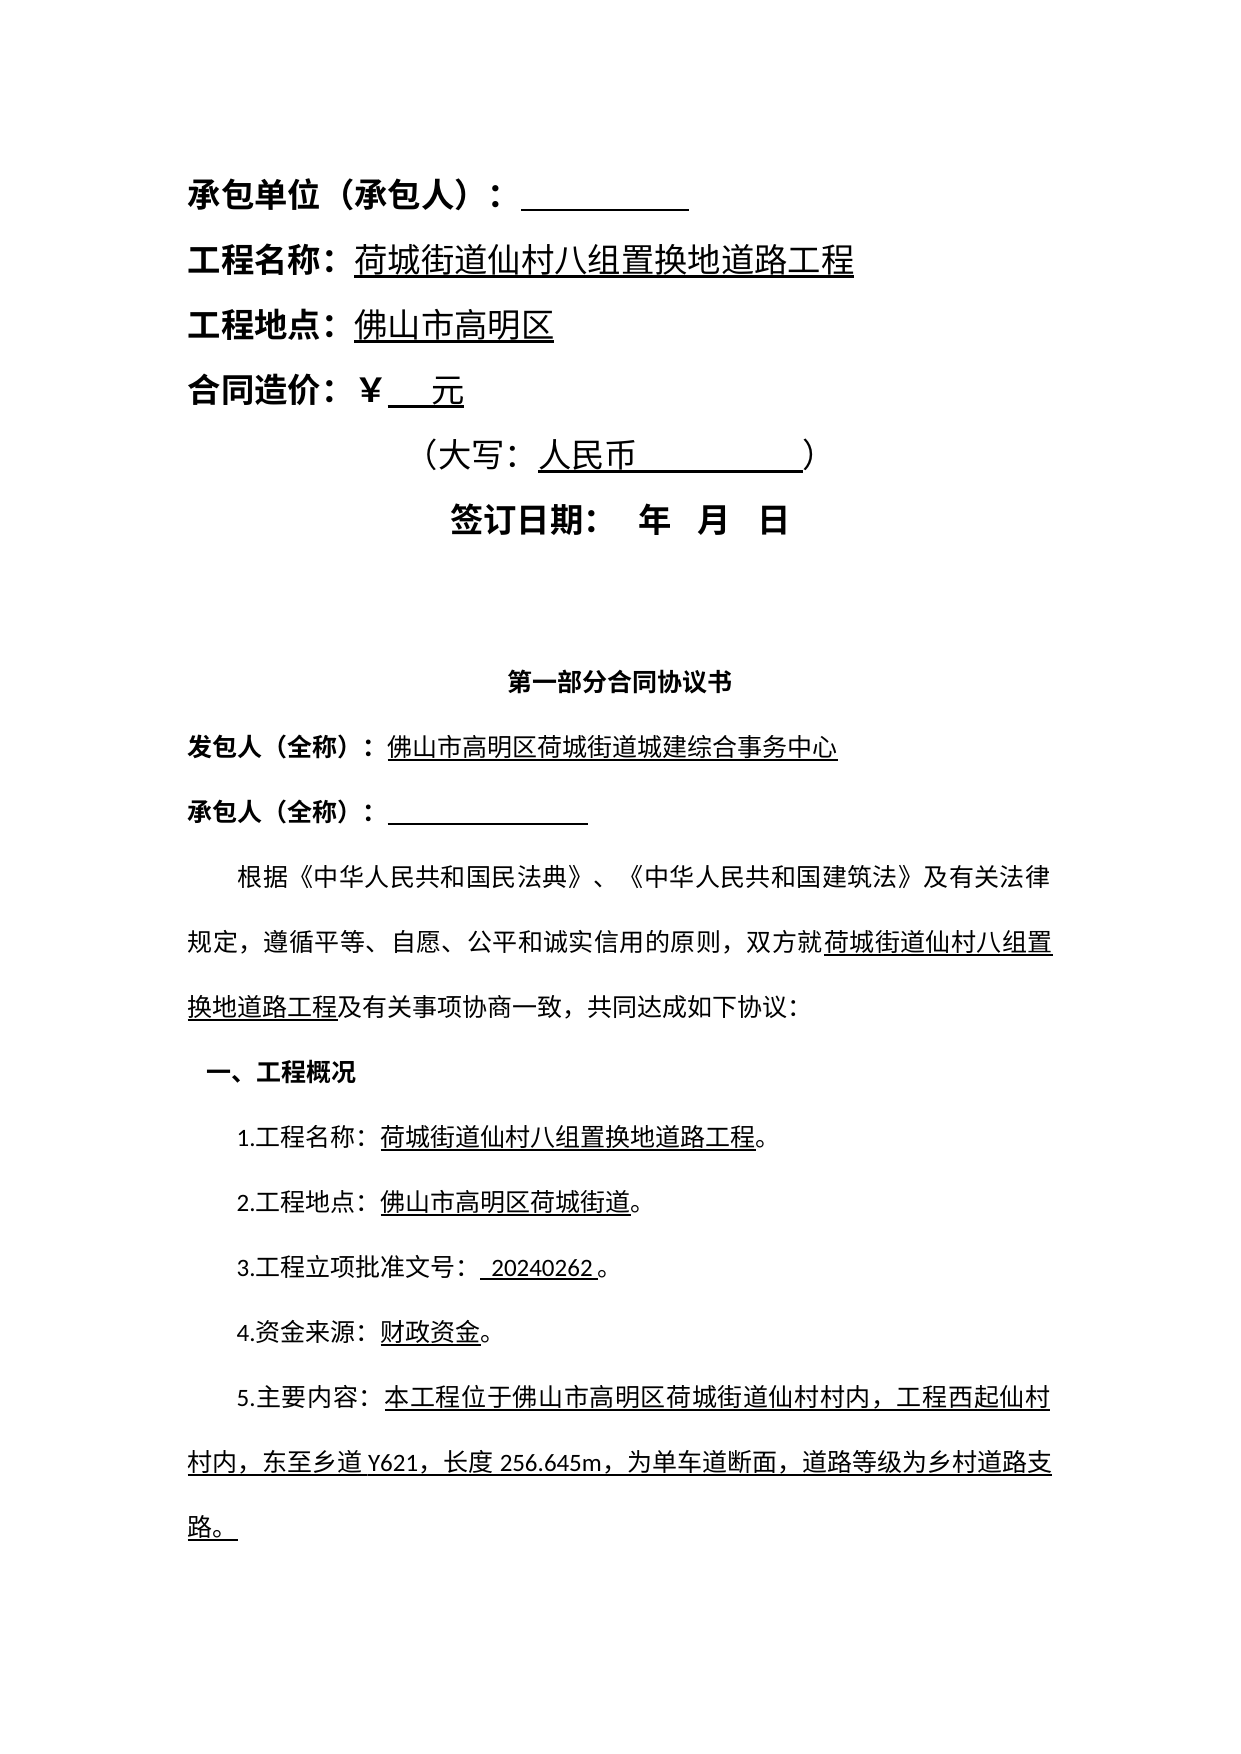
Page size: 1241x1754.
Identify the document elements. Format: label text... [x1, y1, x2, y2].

text 第一部分合同协议书 [187, 649, 1053, 714]
text 签订日期： 年 月 日 [187, 487, 1053, 552]
text 承包单位（承包人）： [187, 162, 1053, 227]
text 5.主要内容：本工程位于佛山市高明区荷城街道仙村村内，工程西起仙村村内，东至乡道Y621，长度 256.645m，为单车道断面，道路等级为乡村道路支路。 [187, 1364, 1053, 1559]
text 承包人（全称）： [187, 779, 1053, 844]
text 一、工程概况 [187, 1039, 1053, 1104]
text 4.资金来源：财政资金。 [187, 1299, 1053, 1364]
text （大写：人民币 ） [187, 422, 1053, 487]
text 工程地点：佛山市高明区 [187, 292, 1053, 357]
text 合同造价：￥ 元 [187, 357, 1053, 422]
text 发包人（全称）：佛山市高明区荷城街道城建综合事务中心 [187, 714, 1053, 779]
text 2.工程地点：佛山市高明区荷城街道。 [187, 1169, 1053, 1234]
text 3.工程立项批准文号： 20240262 。 [187, 1234, 1053, 1299]
text 根据《中华人民共和国民法典》、《中华人民共和国建筑法》及有关法律规定，遵循平等、自愿、公平和诚实信用的原则，双方就荷城街道仙村八组置换地道路工程及有关事项协商一致，共同达成如下协议： [187, 844, 1053, 1039]
text 工程名称：荷城街道仙村八组置换地道路工程 [187, 227, 1053, 292]
text 1.工程名称：荷城街道仙村八组置换地道路工程。 [187, 1104, 1053, 1169]
